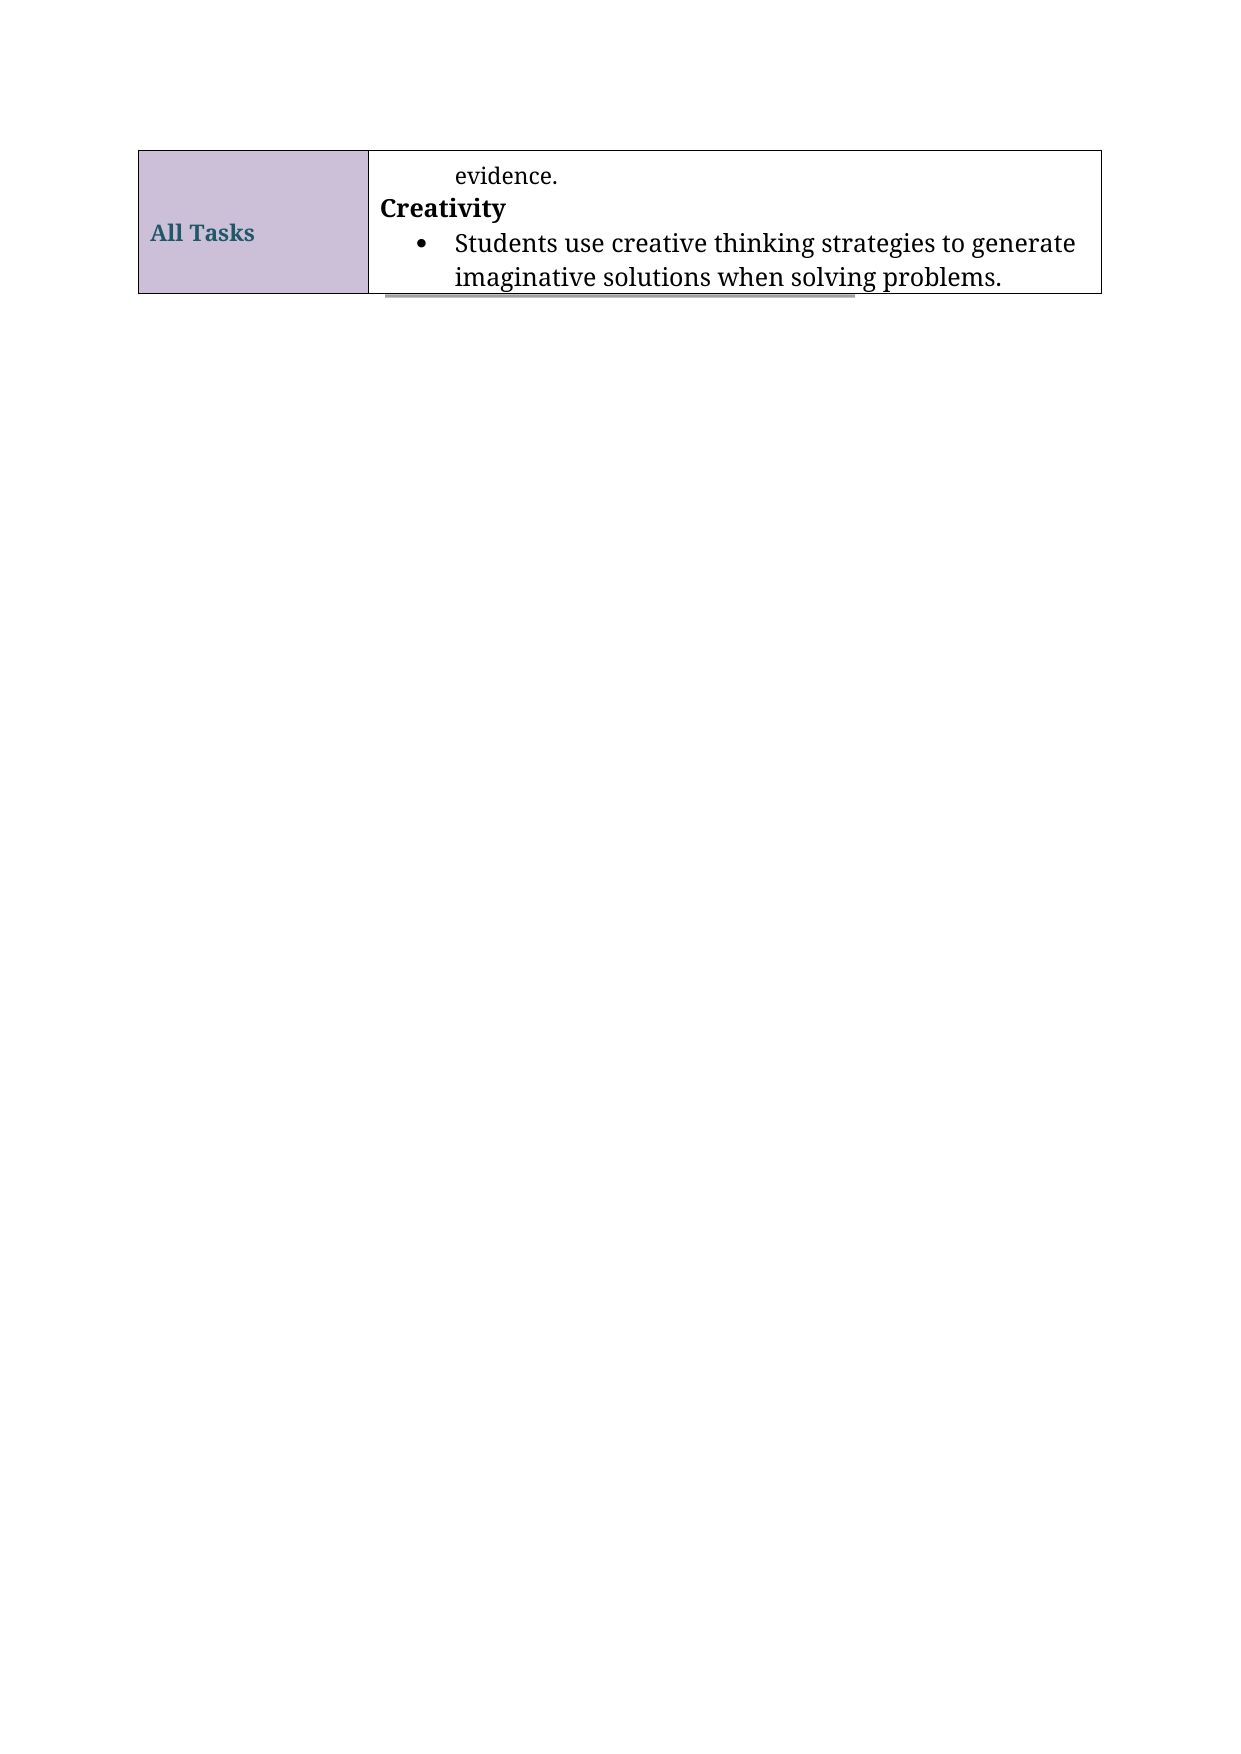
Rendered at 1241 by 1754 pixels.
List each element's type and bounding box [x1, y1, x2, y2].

table_cell [139, 151, 368, 293]
table_cell [369, 151, 1101, 293]
